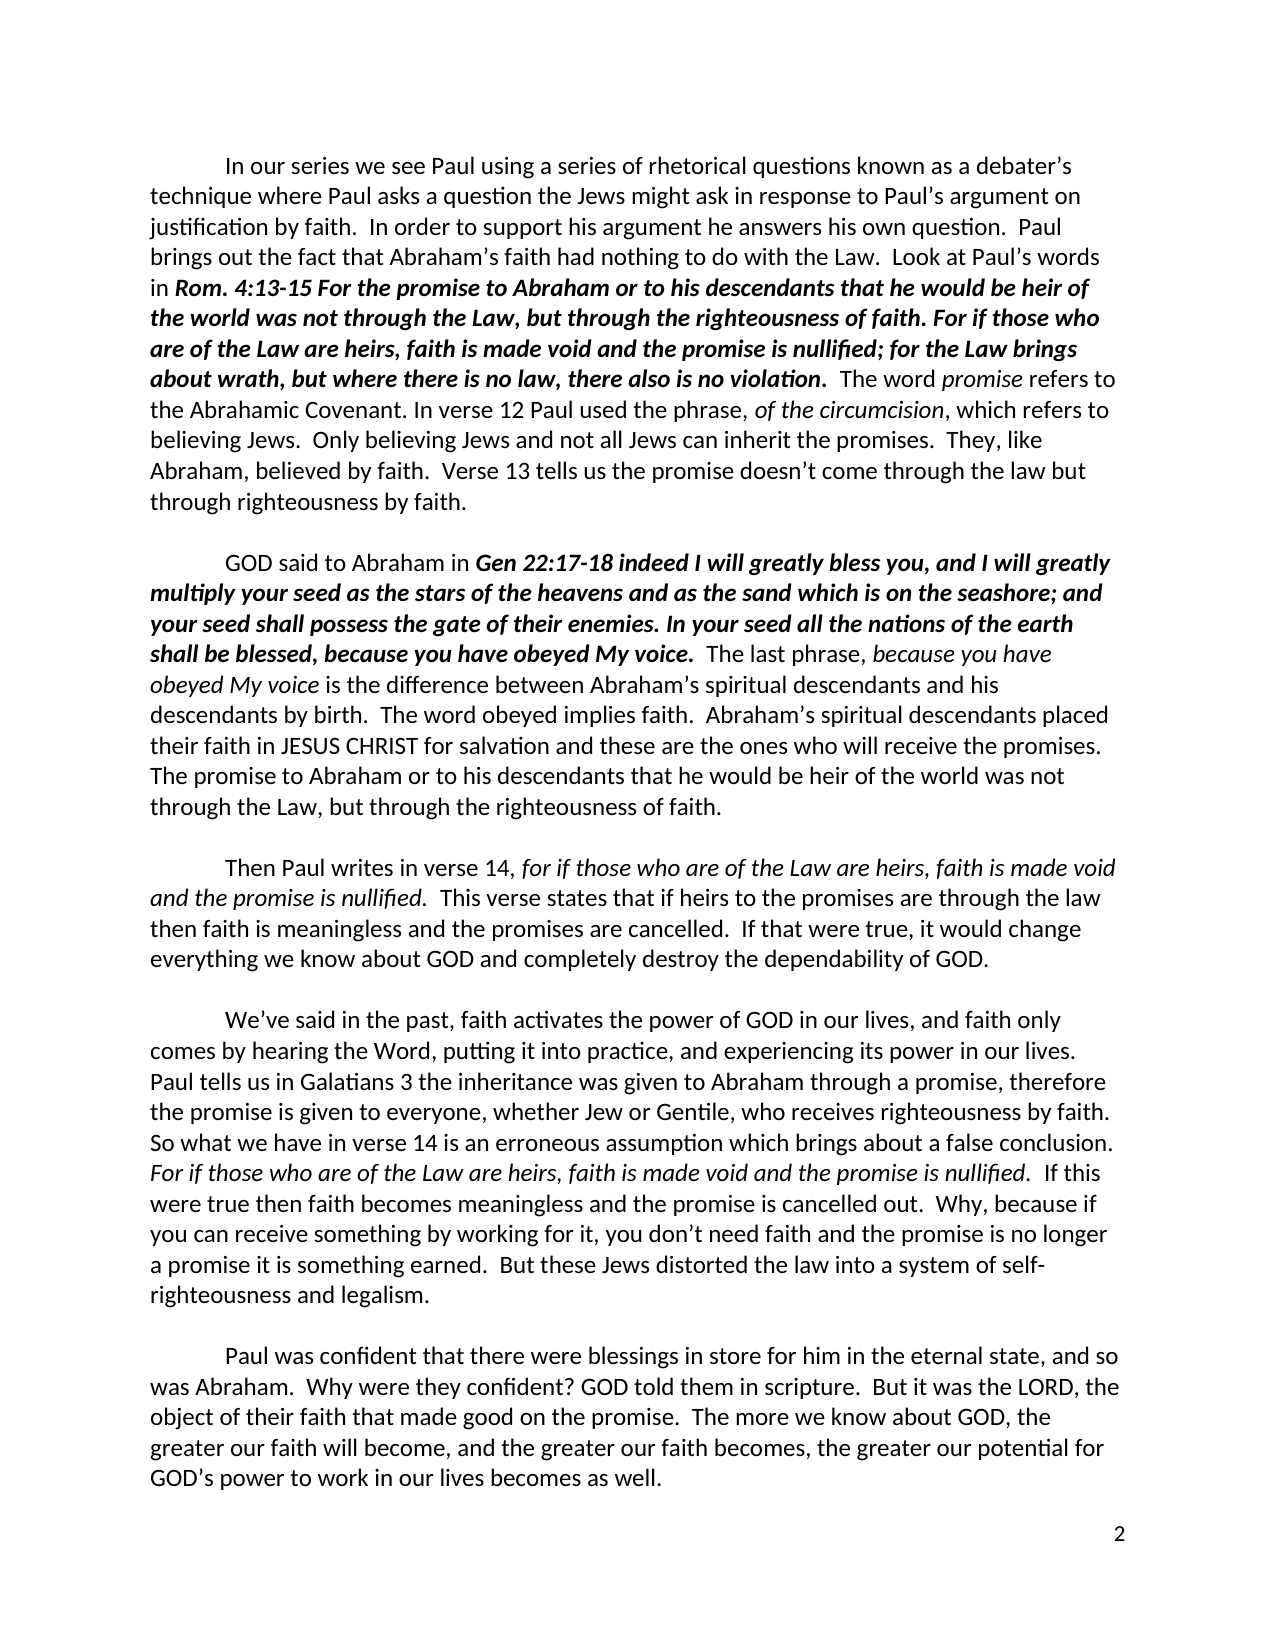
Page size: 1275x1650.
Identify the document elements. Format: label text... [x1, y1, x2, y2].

text We’ve said in the past, faith activates the power of GOD in our lives, and faith only comes by hearing the Word, putting it into practice, and experiencing its power in our lives. Paul tells us in Galatians 3 the inheritance was given to Abraham through a promise, therefore the promise is given to everyone, whether Jew or Gentile, who receives righteousness by faith. So what we have in verse 14 is an erroneous assumption which brings about a false conclusion. For if those who are of the Law are heirs, faith is made void and the promise is nullified. If this were true then faith becomes meaningless and the promise is cancelled out. Why, because if you can receive something by working for it, you don’t need faith and the promise is no longer a promise it is something earned. But these Jews distorted the law into a system of self-righteousness and legalism. [150, 1004, 1125, 1310]
text In our series we see Paul using a series of rhetorical questions known as a debater’s technique where Paul asks a question the Jews might ask in response to Paul’s argument on justification by faith. In order to support his argument he answers his own question. Paul brings out the fact that Abraham’s faith had nothing to do with the Law. Look at Paul’s words in Rom. 4:13-15 For the promise to Abraham or to his descendants that he would be heir of the world was not through the Law, but through the righteousness of faith. For if those who are of the Law are heirs, faith is made void and the promise is nullified; for the Law brings about wrath, but where there is no law, there also is no violation. The word promise refers to the Abrahamic Covenant. In verse 12 Paul used the phrase, of the circumcision, which refers to believing Jews. Only believing Jews and not all Jews can inherit the promises. They, like Abraham, believed by faith. Verse 13 tells us the promise doesn’t come through the law but through righteousness by faith. [150, 150, 1125, 516]
text Paul was confident that there were blessings in store for him in the eternal state, and so was Abraham. Why were they confident? GOD told them in scripture. But it was the LORD, the object of their faith that made good on the promise. The more we know about GOD, the greater our faith will become, and the greater our faith becomes, the greater our potential for GOD’s power to work in our lives becomes as well. [150, 1340, 1125, 1493]
text GOD said to Abraham in Gen 22:17-18 indeed I will greatly bless you, and I will greatly multiply your seed as the stars of the heavens and as the sand which is on the seashore; and your seed shall possess the gate of their enemies. In your seed all the nations of the earth shall be blessed, because you have obeyed My voice. The last phrase, because you have obeyed My voice is the difference between Abraham’s spiritual descendants and his descendants by birth. The word obeyed implies faith. Abraham’s spiritual descendants placed their faith in JESUS CHRIST for salvation and these are the ones who will receive the promises. The promise to Abraham or to his descendants that he would be heir of the world was not through the Law, but through the righteousness of faith. [150, 547, 1125, 821]
text Then Paul writes in verse 14, for if those who are of the Law are heirs, faith is made void and the promise is nullified. This verse states that if heirs to the promises are through the law then faith is meaningless and the promises are cancelled. If that were true, it would change everything we know about GOD and completely destroy the dependability of GOD. [150, 852, 1125, 974]
